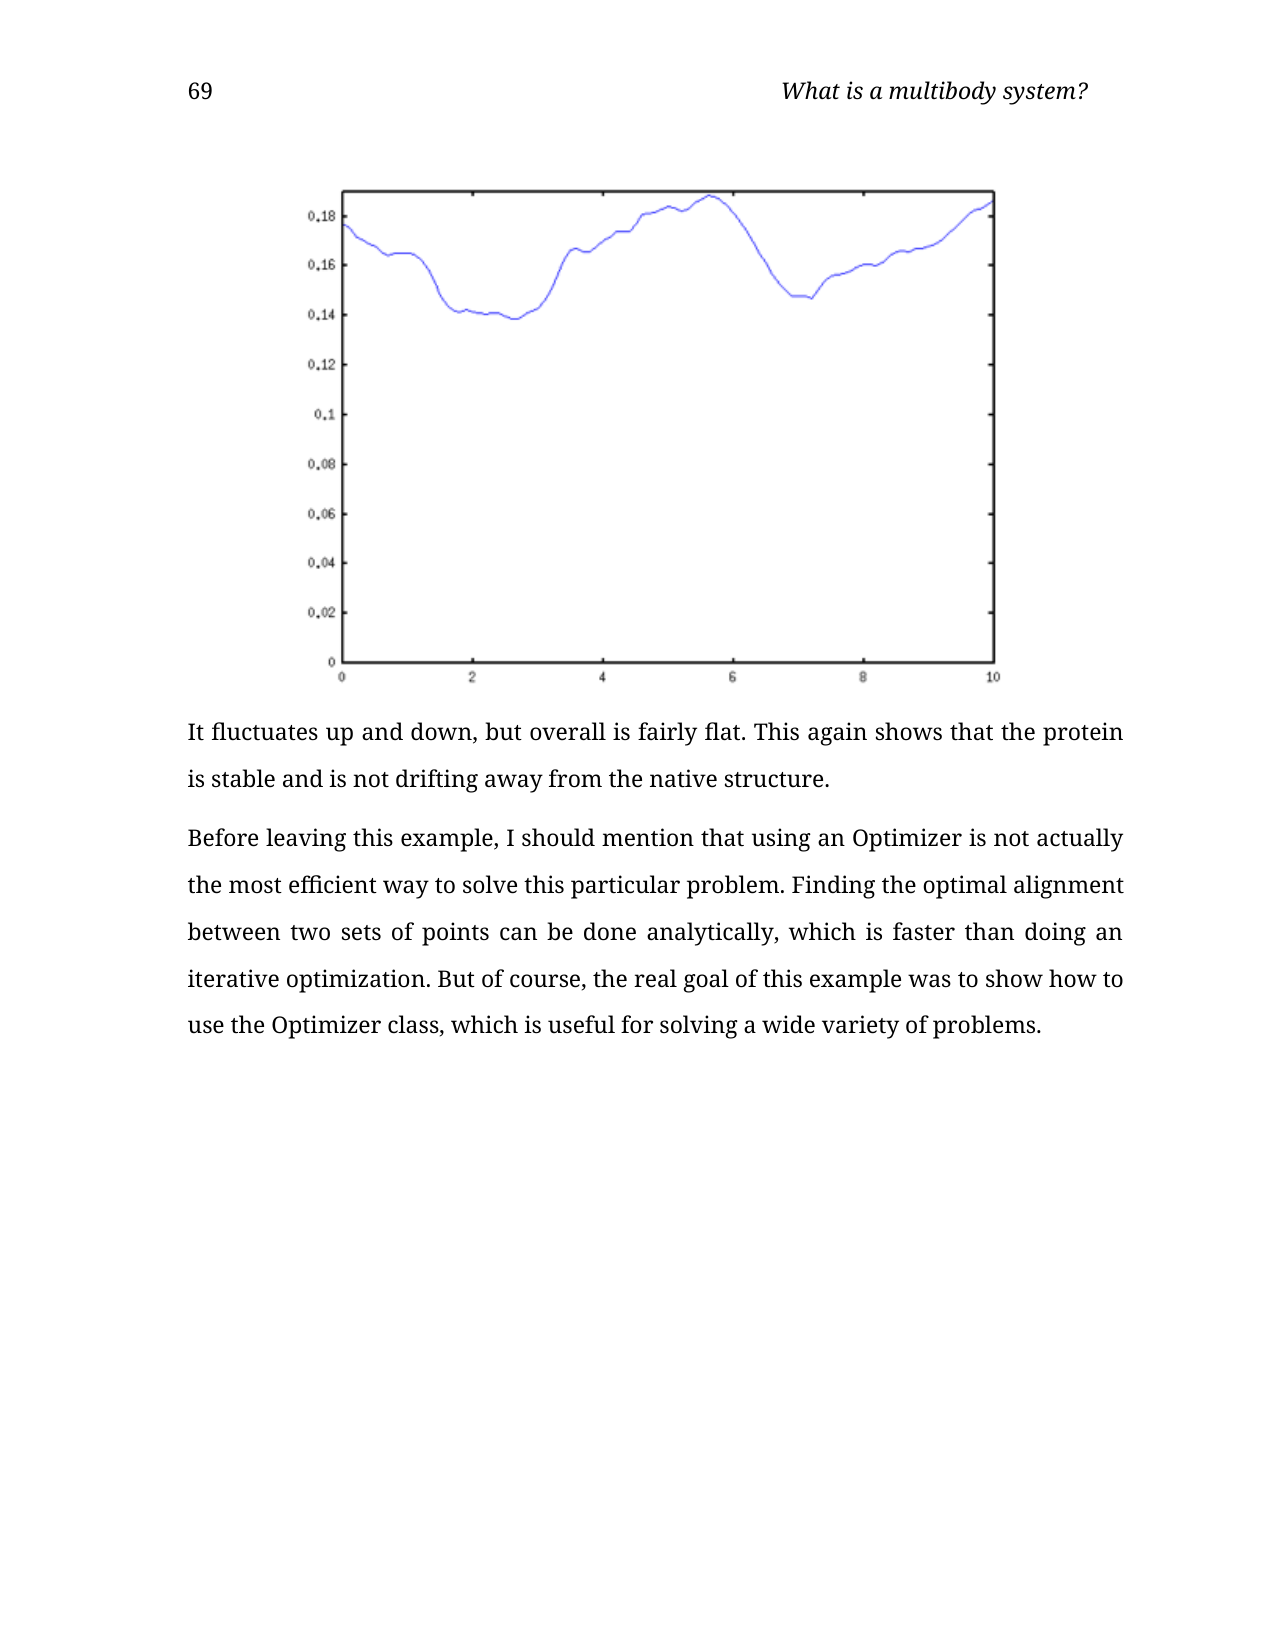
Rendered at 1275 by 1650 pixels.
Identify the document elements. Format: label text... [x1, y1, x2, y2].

text It fluctuates up and down, but overall is fairly flat. This again shows that the protein is stable and is not drifting away from the native structure. [187, 716, 1125, 794]
picture [304, 187, 1008, 688]
text Before leaving this example, I should mention that using an Optimizer is not actually the most efficient way to solve this particular problem. Finding the optimal alignment between two sets of points can be done analytically, which is faster than doing an iterative optimization. But of course, the real goal of this example was to show how to use the Optimizer class, which is useful for solving a wide variety of problems. [187, 822, 1125, 1041]
